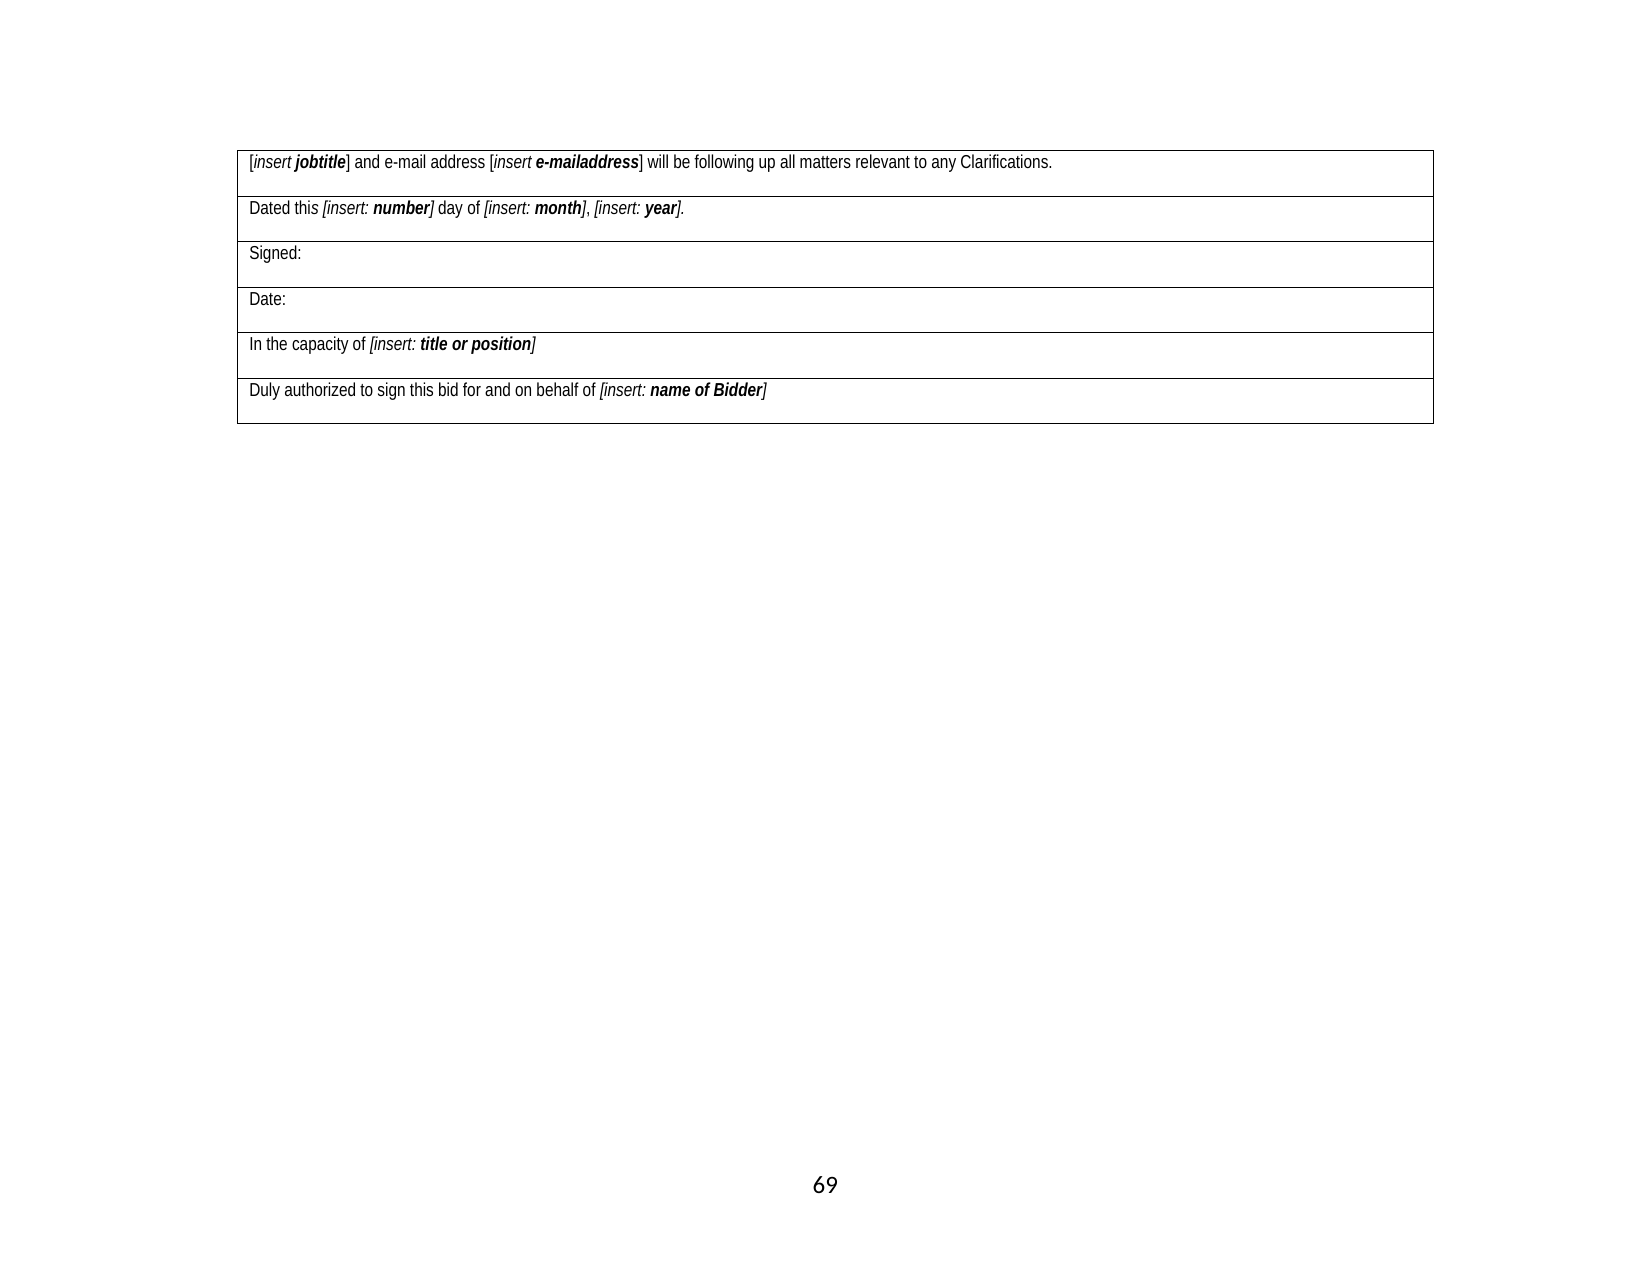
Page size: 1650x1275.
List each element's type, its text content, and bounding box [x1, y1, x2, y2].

table_cell Duly authorized to sign this bid for and on behalf of [insert: name of Bidder] [238, 379, 1433, 423]
table_cell In the capacity of [insert: title or position] [238, 333, 1433, 378]
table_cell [238, 151, 1433, 196]
table_cell Dated this [insert: number] day of [insert: month], [insert: year]. [238, 197, 1433, 241]
table_cell Date: [238, 288, 1433, 332]
table_cell Signed: [238, 242, 1433, 287]
